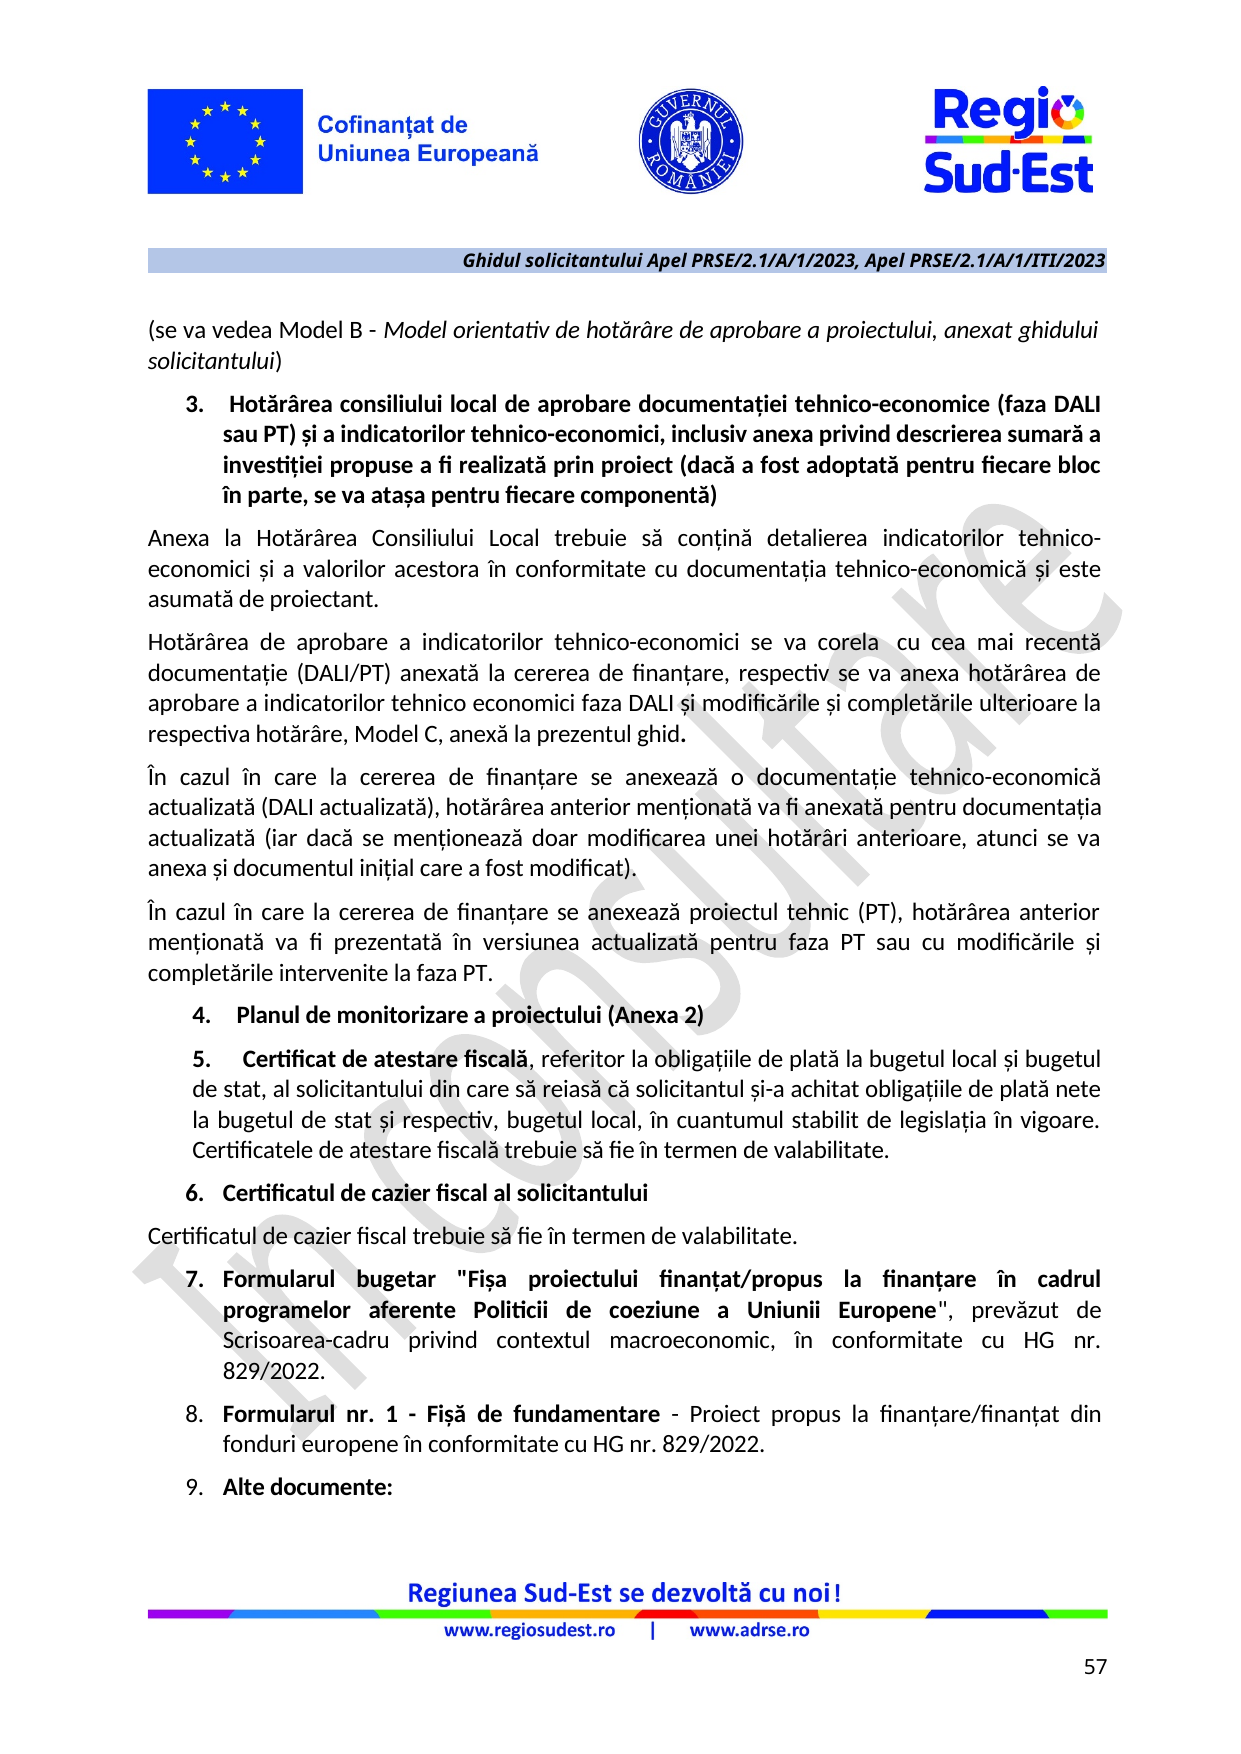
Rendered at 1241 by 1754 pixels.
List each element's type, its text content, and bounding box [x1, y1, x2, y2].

list Certificatul de cazier fiscal al solicitantului [185, 1177, 1102, 1208]
text (se va vedea Model B - Model orientativ de hotărâre de aprobare a proiectului, anexat ghidului solicitantului) [148, 314, 1102, 375]
picture [147, 1582, 1108, 1640]
picture [147, 86, 1093, 195]
list Hotărârea consiliului local de aprobare documentaţiei tehnico-economice (faza DALI sau PT) şi a indicatorilor tehnico-economici, inclusiv anexa privind descrierea sumară a investiţiei propuse a fi realizată prin proiect (dacă a fost adoptată pentru fiecare bloc în parte, se va ataşa pentru fiecare componentă) [185, 388, 1102, 510]
text În cazul în care la cererea de finanțare se anexează proiectul tehnic (PT), hotărârea anterior menționată va fi prezentată în versiunea actualizată pentru faza PT sau cu modificările și completările intervenite la faza PT. [148, 896, 1102, 987]
list Formularul bugetar "Fişa proiectului finanțat/propus la finanțare în cadrul programelor aferente Politicii de coeziune a Uniunii Europene", prevăzut de Scrisoarea-cadru privind contextul macroeconomic, în conformitate cu HG nr. 829/2022. [185, 1263, 1102, 1385]
list Formularul nr. 1 - Fişă de fundamentare - Proiect propus la finanţare/finanţat din fonduri europene în conformitate cu HG nr. 829/2022. [185, 1398, 1102, 1459]
list Certificat de atestare fiscală, referitor la obligațiile de plată la bugetul local și bugetul de stat, al solicitantului din care să reiasă că solicitantul și-a achitat obligațiile de plată nete la bugetul de stat și respectiv, bugetul local, în cuantumul stabilit de legislația în vigoare. Certificatele de atestare fiscală trebuie să fie în termen de valabilitate. [192, 1043, 1102, 1165]
text Certificatul de cazier fiscal trebuie să fie în termen de valabilitate. [148, 1220, 1102, 1251]
text Hotărârea de aprobare a indicatorilor tehnico-economici se va corela cu cea mai recentă documentație (DALI/PT) anexată la cererea de finanțare, respectiv se va anexa hotărârea de aprobare a indicatorilor tehnico economici faza DALI și modificările și completările ulterioare la respectiva hotărâre, Model C, anexă la prezentul ghid. [148, 626, 1102, 748]
text În cazul în care la cererea de finanțare se anexează o documentație tehnico-economică actualizată (DALI actualizată), hotărârea anterior menționată va fi anexată pentru documentația actualizată (iar dacă se menționează doar modificarea unei hotărâri anterioare, atunci se va anexa și documentul inițial care a fost modificat). [148, 761, 1102, 883]
list Planul de monitorizare a proiectului (Anexa 2) [192, 1000, 1102, 1030]
list Alte documente: [185, 1471, 1102, 1502]
text Anexa la Hotărârea Consiliului Local trebuie să conțină detalierea indicatorilor tehnico-economici şi a valorilor acestora în conformitate cu documentaţia tehnico-economică și este asumată de proiectant. [148, 522, 1102, 614]
